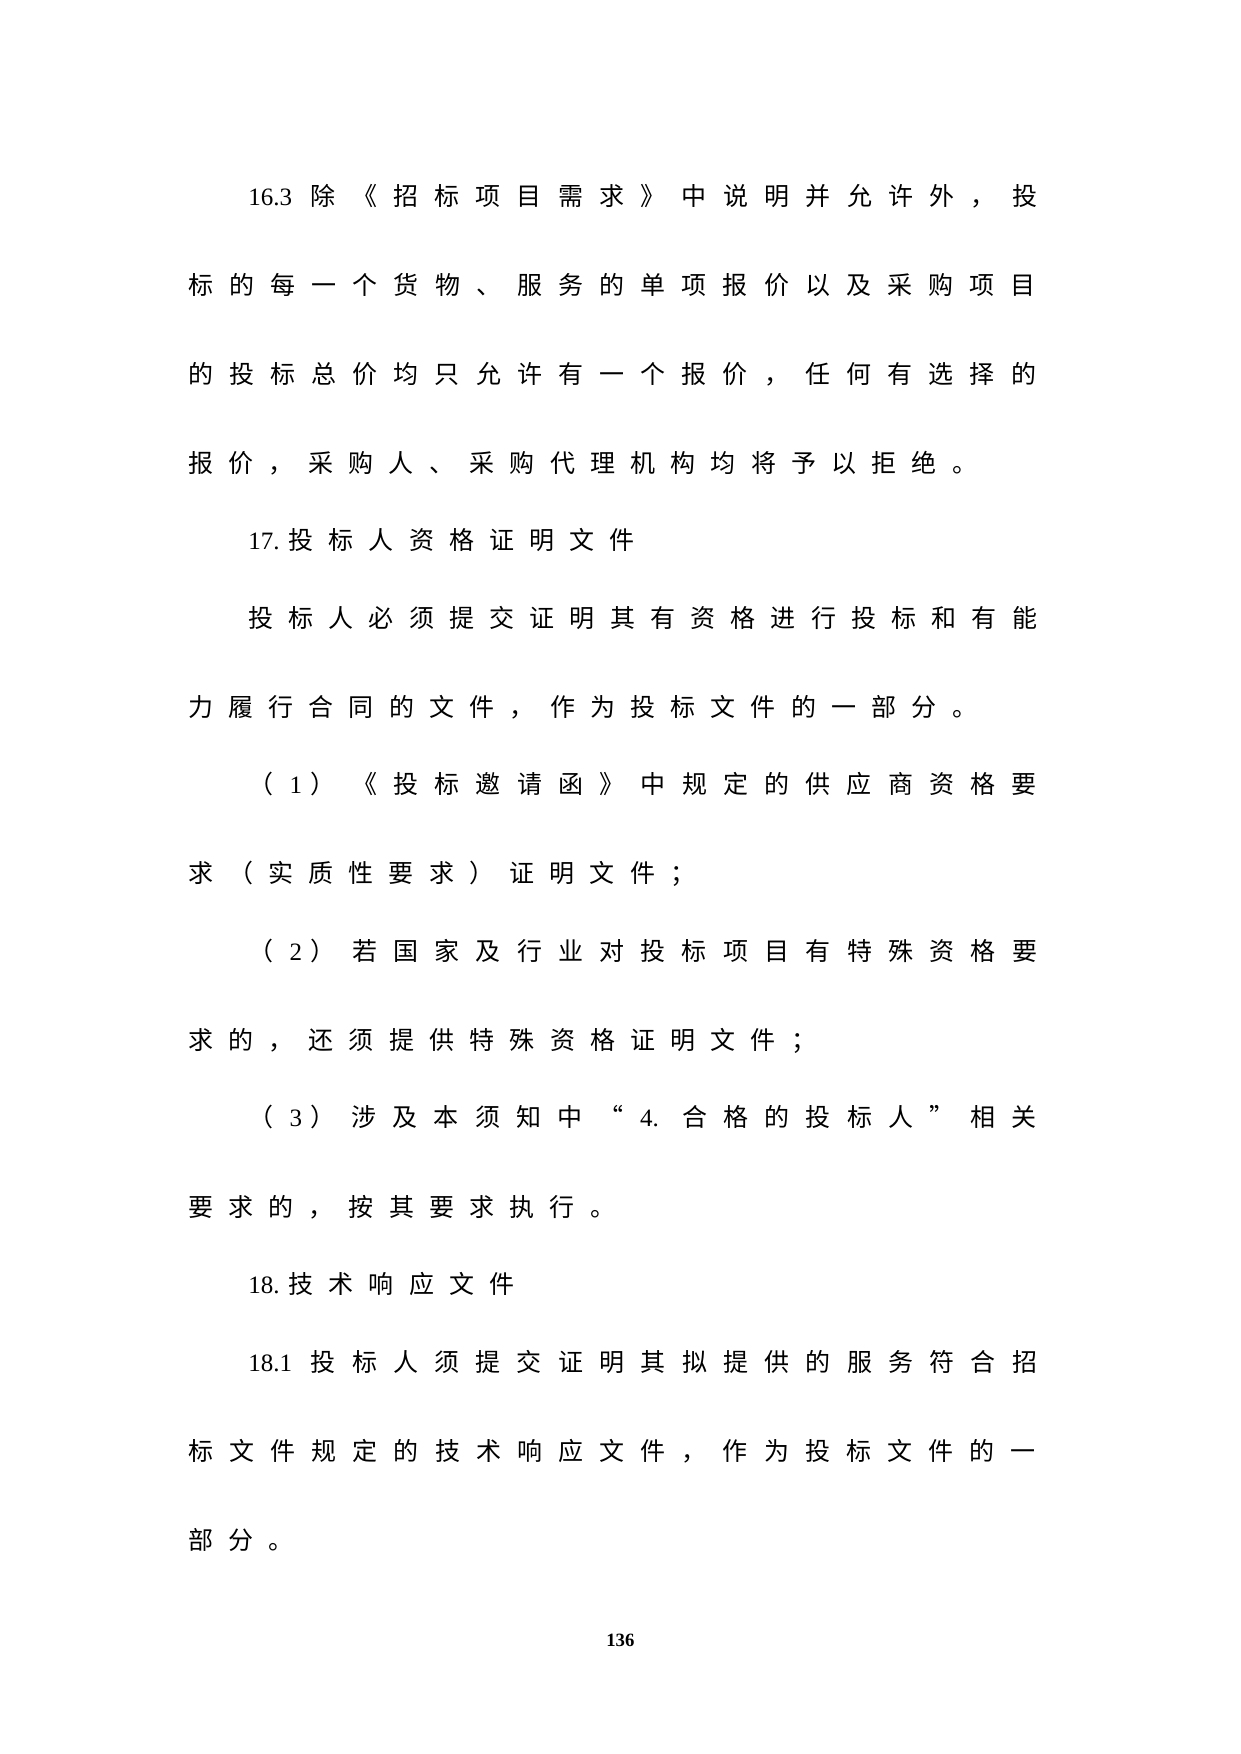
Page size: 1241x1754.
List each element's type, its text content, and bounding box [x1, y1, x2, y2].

text 16.3 除《招标项目需求》中说明并允许外，投标的每一个货物、服务的单项报价以及采购项目的投标总价均只允许有一个报价，任何有选择的报价，采购人、采购代理机构均将予以拒绝。 [188, 164, 1052, 491]
text 17. 投标人资格证明文件 [188, 509, 1052, 568]
text （1）《投标邀请函》中规定的供应商资格要求（实质性要求）证明文件； [188, 753, 1052, 902]
text （2）若国家及行业对投标项目有特殊资格要求的，还须提供特殊资格证明文件； [188, 920, 1052, 1068]
text 18.1 投标人须提交证明其拟提供的服务符合招标文件规定的技术响应文件，作为投标文件的一部分。 [188, 1330, 1052, 1568]
text （3）涉及本须知中“4. 合格的投标人”相关要求的，按其要求执行。 [188, 1086, 1052, 1235]
text 18. 技术响应文件 [188, 1253, 1052, 1312]
text 投标人必须提交证明其有资格进行投标和有能力履行合同的文件，作为投标文件的一部分。 [188, 587, 1052, 735]
